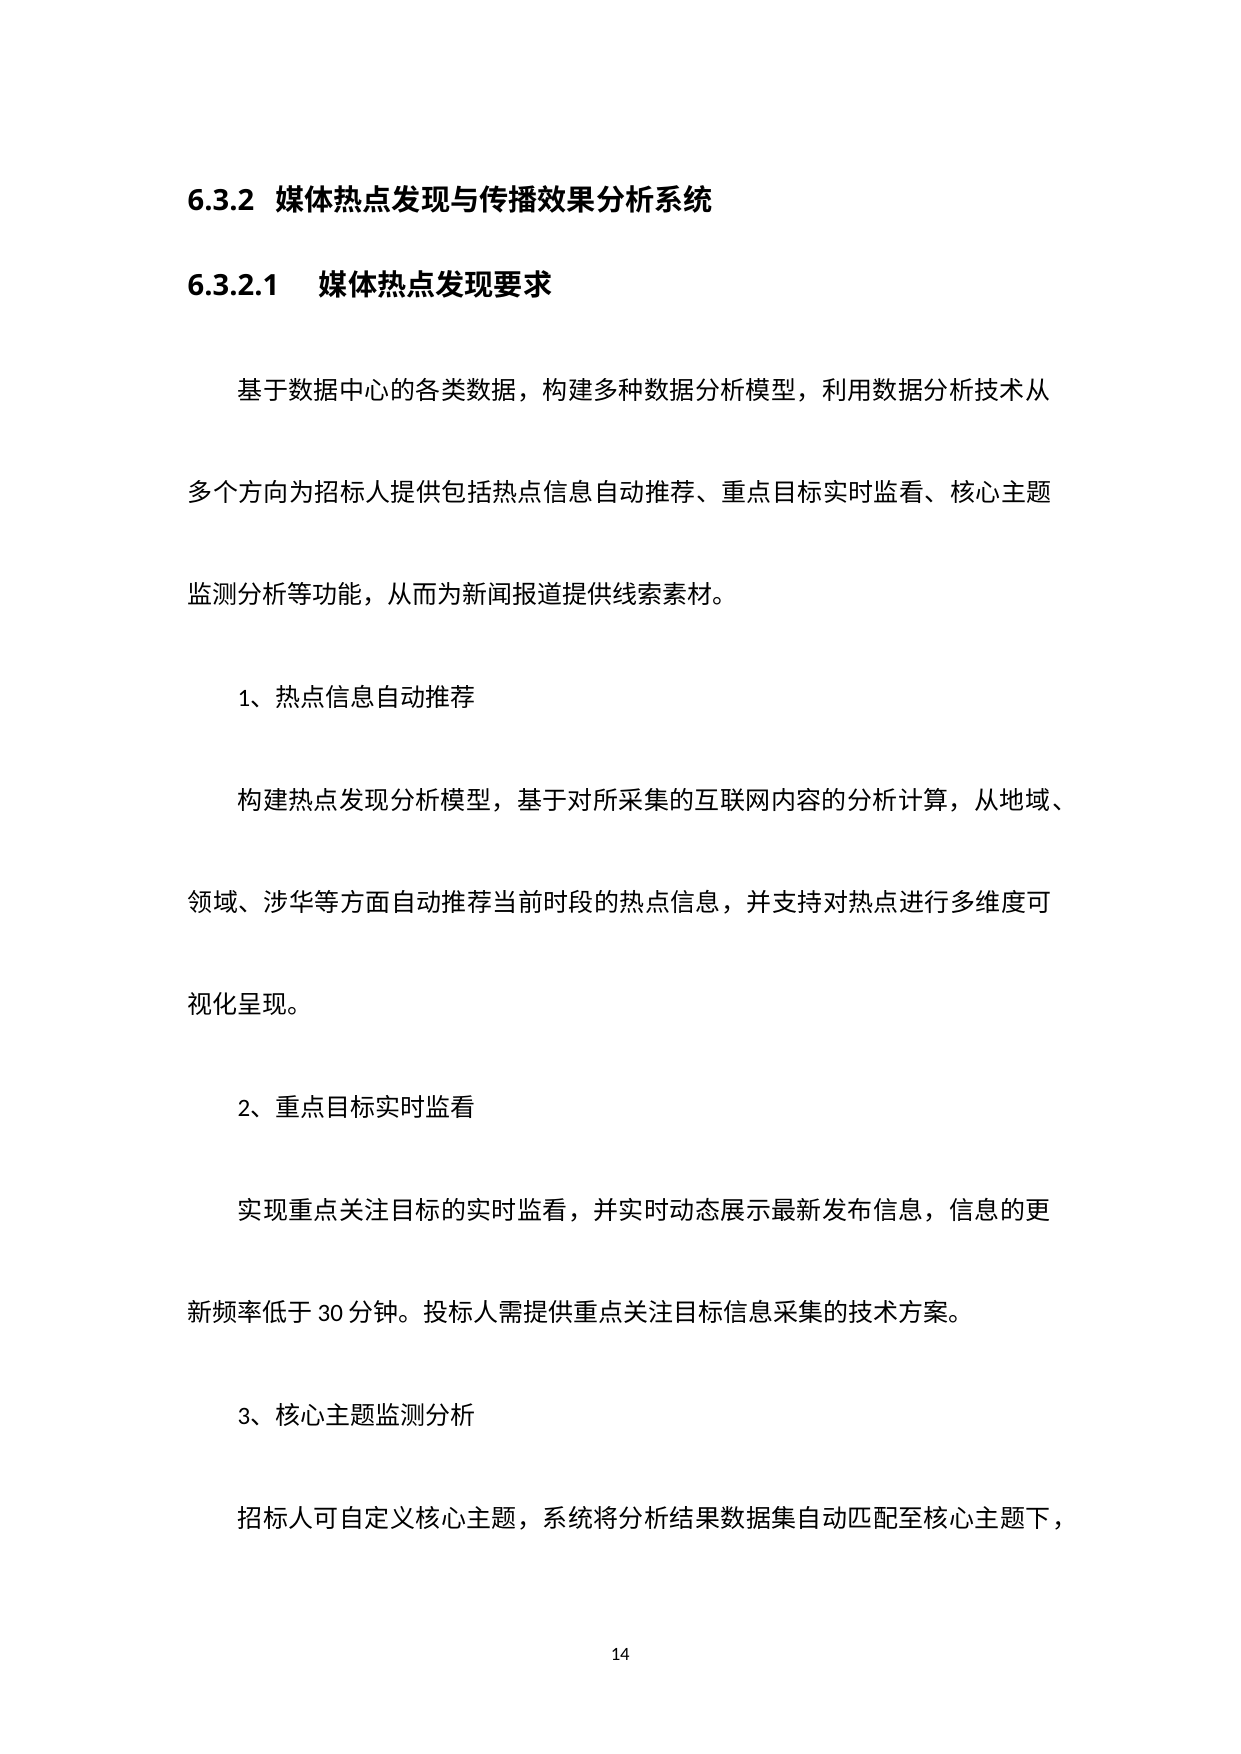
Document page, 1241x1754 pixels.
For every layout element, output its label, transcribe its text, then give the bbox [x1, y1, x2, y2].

subtitle 媒体热点发现要求 [187, 249, 1053, 317]
text 基于数据中心的各类数据，构建多种数据分析模型，利用数据分析技术从多个方向为招标人提供包括热点信息自动推荐、重点目标实时监看、核心主题监测分析等功能，从而为新闻报道提供线索素材。 [187, 355, 1053, 626]
text 实现重点关注目标的实时监看，并实时动态展示最新发布信息，信息的更新频率低于30分钟。投标人需提供重点关注目标信息采集的技术方案。 [187, 1174, 1053, 1344]
text 3、核心主题监测分析 [187, 1379, 1053, 1447]
text 1、热点信息自动推荐 [187, 662, 1053, 729]
text 构建热点发现分析模型，基于对所采集的互联网内容的分析计算，从地域、领域、涉华等方面自动推荐当前时段的热点信息，并支持对热点进行多维度可视化呈现。 [187, 764, 1053, 1036]
text 2、重点目标实时监看 [187, 1071, 1053, 1139]
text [187, 1482, 1053, 1550]
subtitle 媒体热点发现与传播效果分析系统 [187, 164, 1053, 232]
